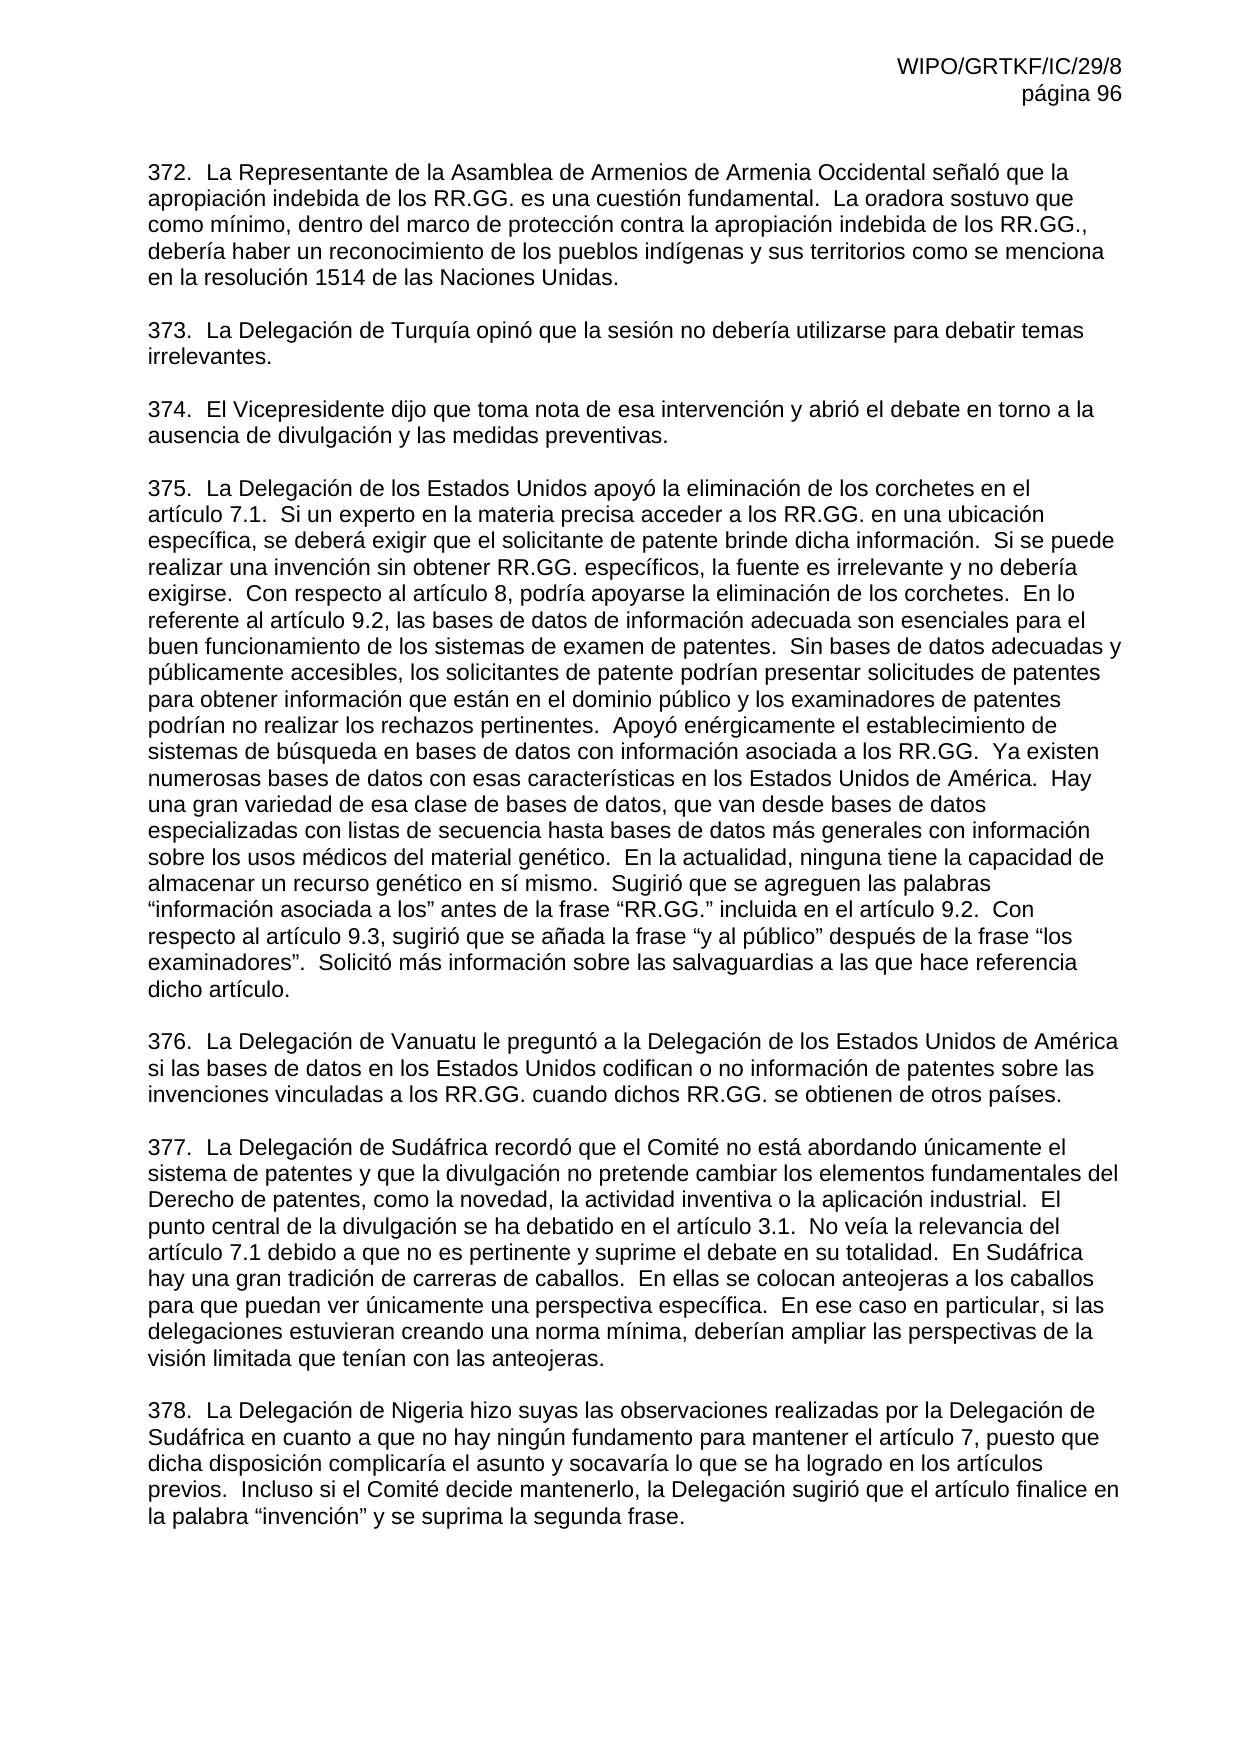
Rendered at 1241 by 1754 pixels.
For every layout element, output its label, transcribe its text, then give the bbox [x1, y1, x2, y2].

list La Representante de la Asamblea de Armenios de Armenia Occidental señaló que la apropiación indebida de los RR.GG. es una cuestión fundamental. La oradora sostuvo que como mínimo, dentro del marco de protección contra la apropiación indebida de los RR.GG., debería haber un reconocimiento de los pueblos indígenas y sus territorios como se menciona en la resolución 1514 de las Naciones Unidas. [148, 158, 1122, 290]
list El Vicepresidente dijo que toma nota de esa intervención y abrió el debate en torno a la ausencia de divulgación y las medidas preventivas. [148, 396, 1122, 448]
list La Delegación de Turquía opinó que la sesión no debería utilizarse para debatir temas irrelevantes. [148, 317, 1122, 369]
list La Delegación de Nigeria hizo suyas las observaciones realizadas por la Delegación de Sudáfrica en cuanto a que no hay ningún fundamento para mantener el artículo 7, puesto que dicha disposición complicaría el asunto y socavaría lo que se ha logrado en los artículos previos. Incluso si el Comité decide mantenerlo, la Delegación sugirió que el artículo finalice en la palabra “invención” y se suprima la segunda frase. [148, 1397, 1122, 1529]
list La Delegación de los Estados Unidos apoyó la eliminación de los corchetes en el artículo 7.1. Si un experto en la materia precisa acceder a los RR.GG. en una ubicación específica, se deberá exigir que el solicitante de patente brinde dicha información. Si se puede realizar una invención sin obtener RR.GG. específicos, la fuente es irrelevante y no debería exigirse. Con respecto al artículo 8, podría apoyarse la eliminación de los corchetes. En lo referente al artículo 9.2, las bases de datos de información adecuada son esenciales para el buen funcionamiento de los sistemas de examen de patentes. Sin bases de datos adecuadas y públicamente accesibles, los solicitantes de patente podrían presentar solicitudes de patentes para obtener información que están en el dominio público y los examinadores de patentes podrían no realizar los rechazos pertinentes. Apoyó enérgicamente el establecimiento de sistemas de búsqueda en bases de datos con información asociada a los RR.GG. Ya existen numerosas bases de datos con esas características en los Estados Unidos de América. Hay una gran variedad de esa clase de bases de datos, que van desde bases de datos especializadas con listas de secuencia hasta bases de datos más generales con información sobre los usos médicos del material genético. En la actualidad, ninguna tiene la capacidad de almacenar un recurso genético en sí mismo. Sugirió que se agreguen las palabras “información asociada a los” antes de la frase “RR.GG.” incluida en el artículo 9.2. Con respecto al artículo 9.3, sugirió que se añada la frase “y al público” después de la frase “los examinadores”. Solicitó más información sobre las salvaguardias a las que hace referencia dicho artículo. [148, 475, 1122, 1002]
list La Delegación de Vanuatu le preguntó a la Delegación de los Estados Unidos de América si las bases de datos en los Estados Unidos codifican o no información de patentes sobre las invenciones vinculadas a los RR.GG. cuando dichos RR.GG. se obtienen de otros países. [148, 1028, 1122, 1107]
list La Delegación de Sudáfrica recordó que el Comité no está abordando únicamente el sistema de patentes y que la divulgación no pretende cambiar los elementos fundamentales del Derecho de patentes, como la novedad, la actividad inventiva o la aplicación industrial. El punto central de la divulgación se ha debatido en el artículo 3.1. No veía la relevancia del artículo 7.1 debido a que no es pertinente y suprime el debate en su totalidad. En Sudáfrica hay una gran tradición de carreras de caballos. En ellas se colocan anteojeras a los caballos para que puedan ver únicamente una perspectiva específica. En ese caso en particular, si las delegaciones estuvieran creando una norma mínima, deberían ampliar las perspectivas de la visión limitada que tenían con las anteojeras. [148, 1134, 1122, 1371]
